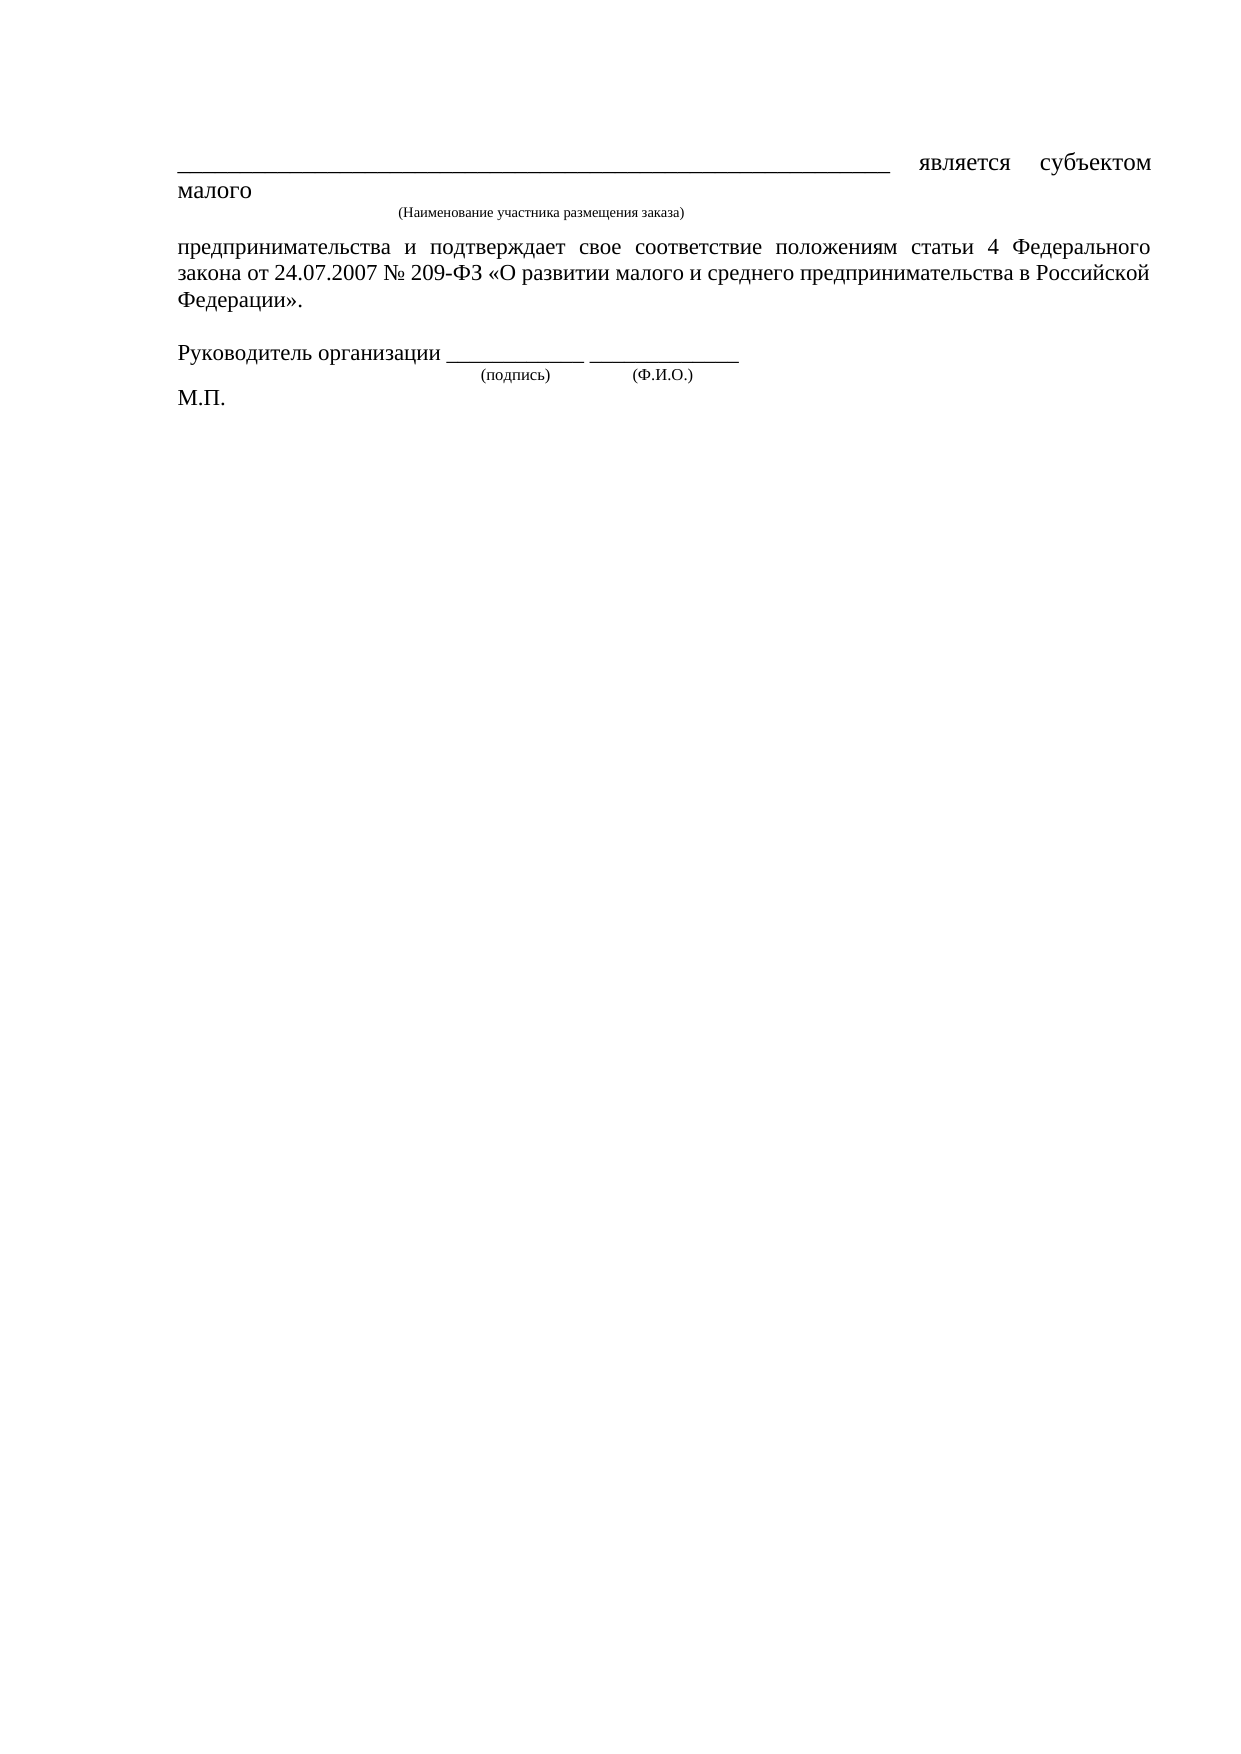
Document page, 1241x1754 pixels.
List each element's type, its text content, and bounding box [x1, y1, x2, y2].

text (подпись) (Ф.И.О.) [177, 365, 1152, 384]
text предпринимательства и подтверждает свое соответствие положениям статьи 4 Федерального закона от 24.07.2007 № 209-ФЗ «О развитии малого и среднего предпринимательства в Российской Федерации». [177, 233, 1152, 312]
text Руководитель организации ____________ _____________ [177, 338, 1152, 365]
text М.П. [177, 384, 1152, 410]
text (Наименование участника размещения заказа) [177, 204, 1152, 233]
text _________________________________________________________ является субъектом малого [177, 147, 1152, 204]
